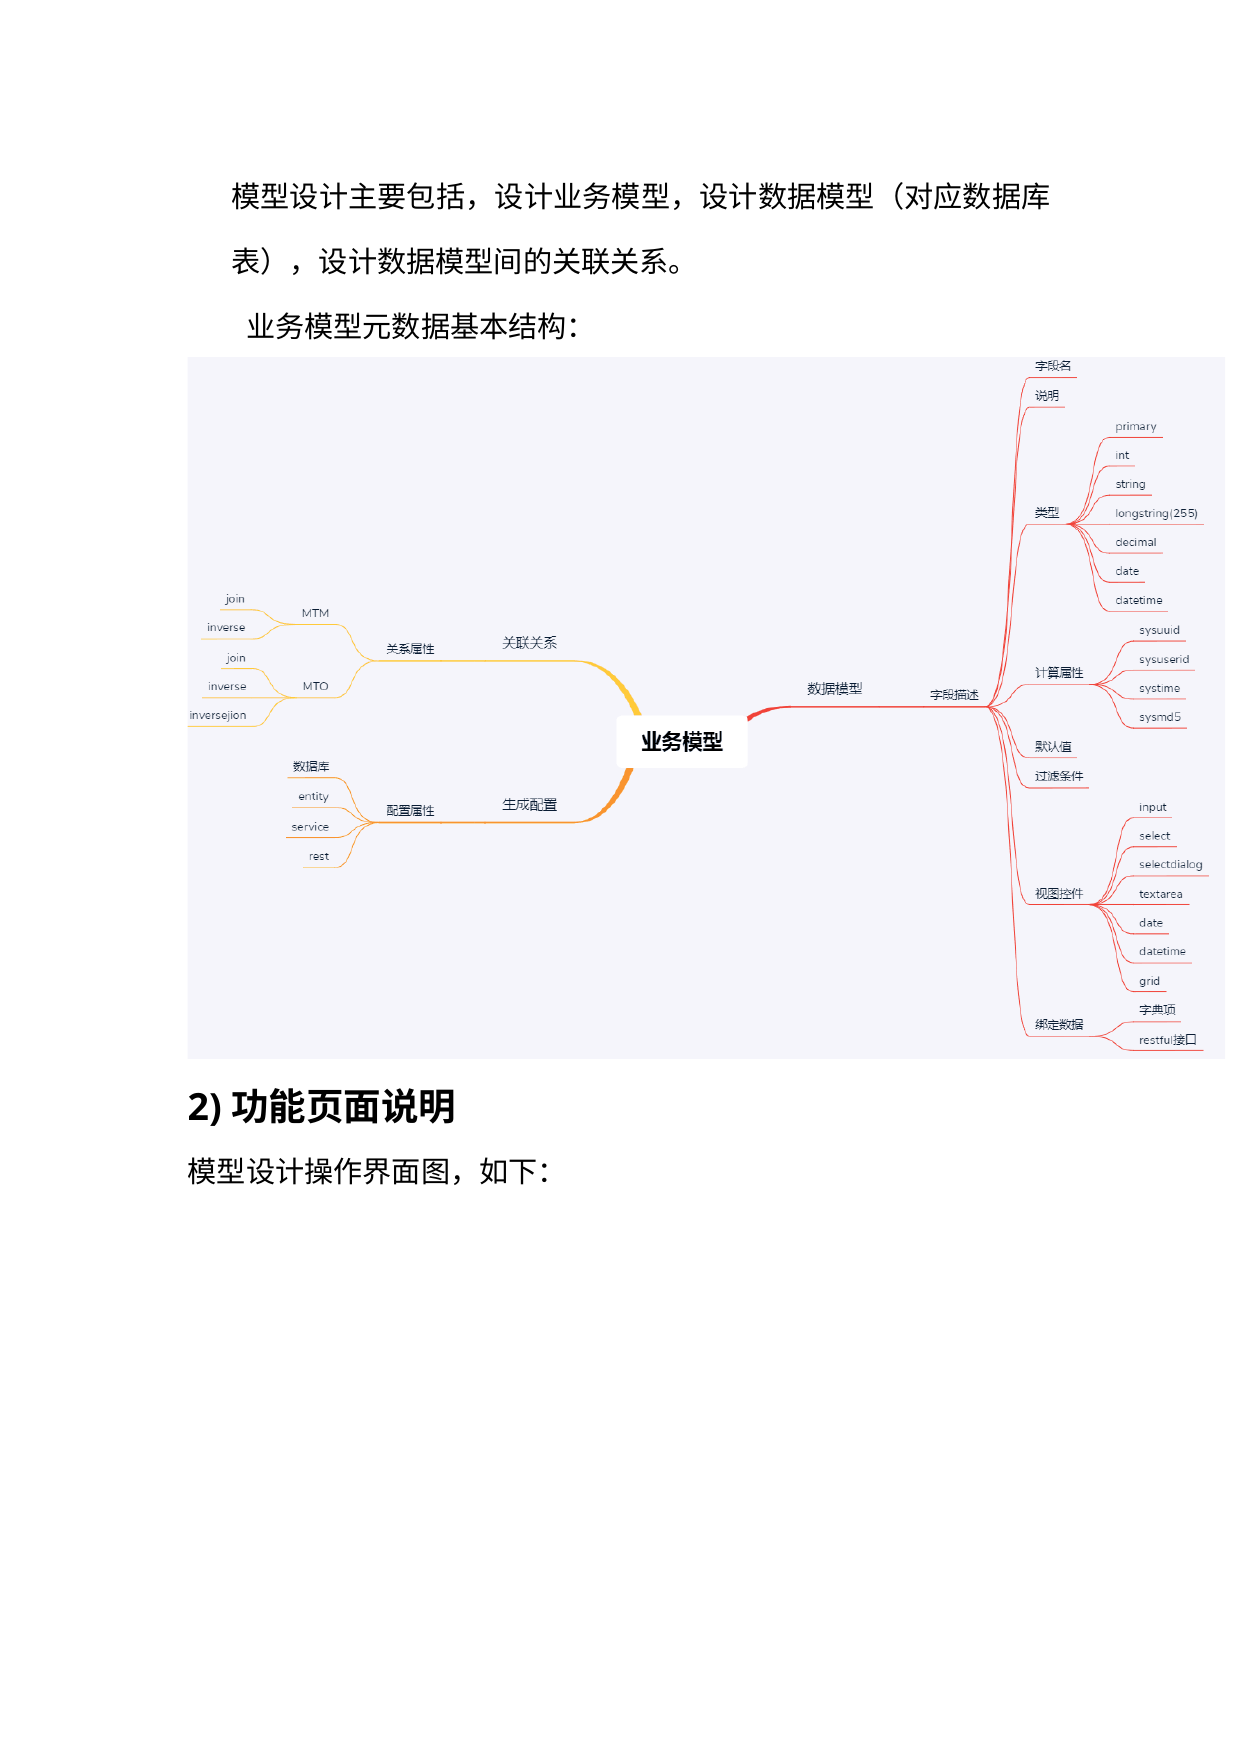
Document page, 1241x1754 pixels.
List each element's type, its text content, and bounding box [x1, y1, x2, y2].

list 模型设计主要包括，设计业务模型，设计数据模型（对应数据库表），设计数据模型间的关联关系。 [231, 162, 1053, 292]
picture [187, 357, 1225, 1059]
text 业务模型元数据基本结构： [187, 292, 1053, 357]
text 模型设计操作界面图，如下： [187, 1137, 1053, 1202]
list 功能页面说明 [187, 1072, 1053, 1137]
